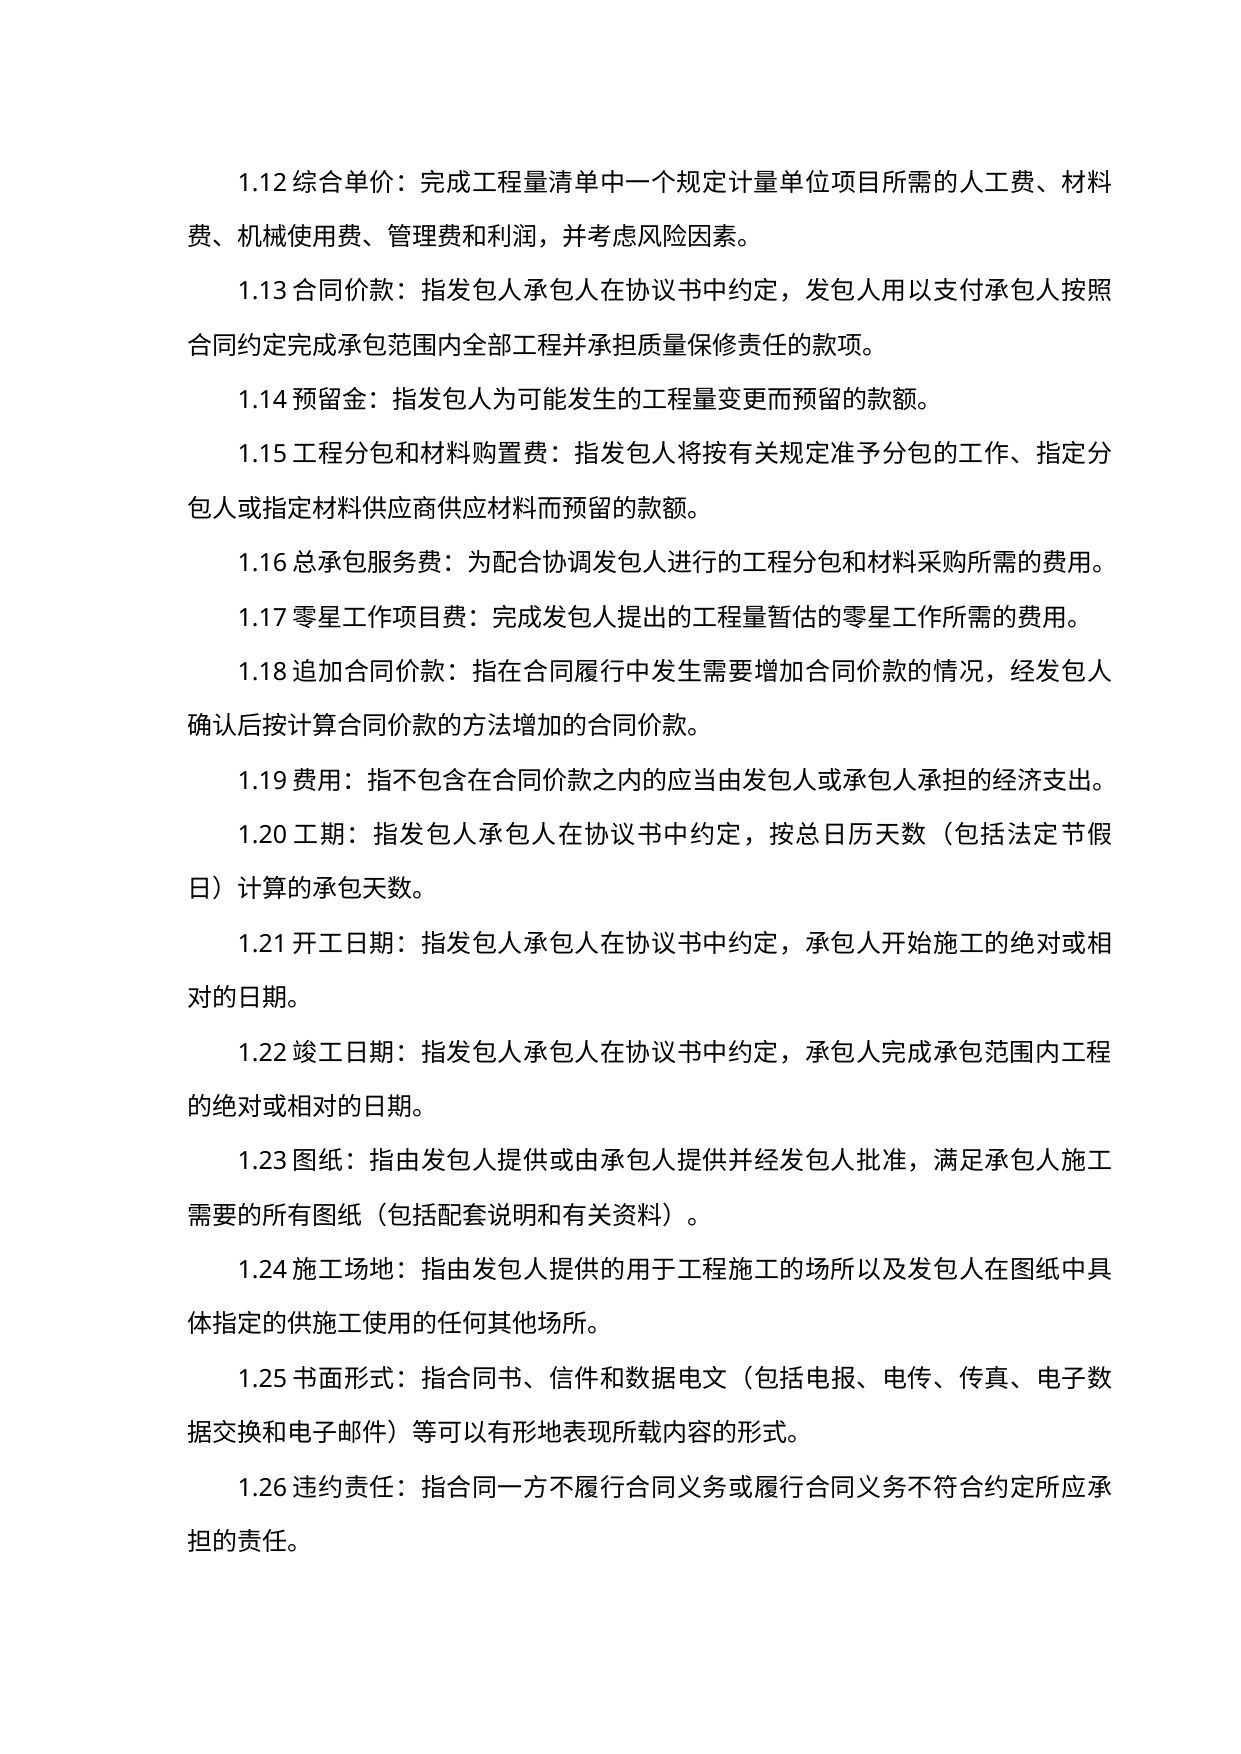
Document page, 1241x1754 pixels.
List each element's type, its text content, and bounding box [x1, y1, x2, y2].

text 1.12综合单价：完成工程量清单中一个规定计量单位项目所需的人工费、材料费、机械使用费、管理费和利润，并考虑风险因素。 [187, 162, 1112, 253]
text 1.16总承包服务费：为配合协调发包人进行的工程分包和材料采购所需的费用。 [187, 543, 1112, 579]
text 1.23图纸：指由发包人提供或由承包人提供并经发包人批准，满足承包人施工需要的所有图纸（包括配套说明和有关资料）。 [187, 1141, 1112, 1231]
text 1.25书面形式：指合同书、信件和数据电文（包括电报、电传、传真、电子数据交换和电子邮件）等可以有形地表现所载内容的形式。 [187, 1358, 1112, 1449]
text 1.19费用：指不包含在合同价款之内的应当由发包人或承包人承担的经济支出。 [187, 760, 1112, 796]
text 1.22竣工日期：指发包人承包人在协议书中约定，承包人完成承包范围内工程的绝对或相对的日期。 [187, 1032, 1112, 1123]
text 1.13合同价款：指发包人承包人在协议书中约定，发包人用以支付承包人按照合同约定完成承包范围内全部工程并承担质量保修责任的款项。 [187, 271, 1112, 361]
text 1.15工程分包和材料购置费：指发包人将按有关规定准予分包的工作、指定分包人或指定材料供应商供应材料而预留的款额。 [187, 434, 1112, 524]
text 1.17零星工作项目费：完成发包人提出的工程量暂估的零星工作所需的费用。 [187, 597, 1112, 633]
text 1.20工期：指发包人承包人在协议书中约定，按总日历天数（包括法定节假日）计算的承包天数。 [187, 814, 1112, 905]
text 1.21开工日期：指发包人承包人在协议书中约定，承包人开始施工的绝对或相对的日期。 [187, 923, 1112, 1014]
text 1.26违约责任：指合同一方不履行合同义务或履行合同义务不符合约定所应承担的责任。 [187, 1467, 1112, 1558]
text 1.24施工场地：指由发包人提供的用于工程施工的场所以及发包人在图纸中具体指定的供施工使用的任何其他场所。 [187, 1249, 1112, 1340]
text 1.18追加合同价款：指在合同履行中发生需要增加合同价款的情况，经发包人确认后按计算合同价款的方法增加的合同价款。 [187, 651, 1112, 742]
text 1.14预留金：指发包人为可能发生的工程量变更而预留的款额。 [187, 379, 1112, 416]
